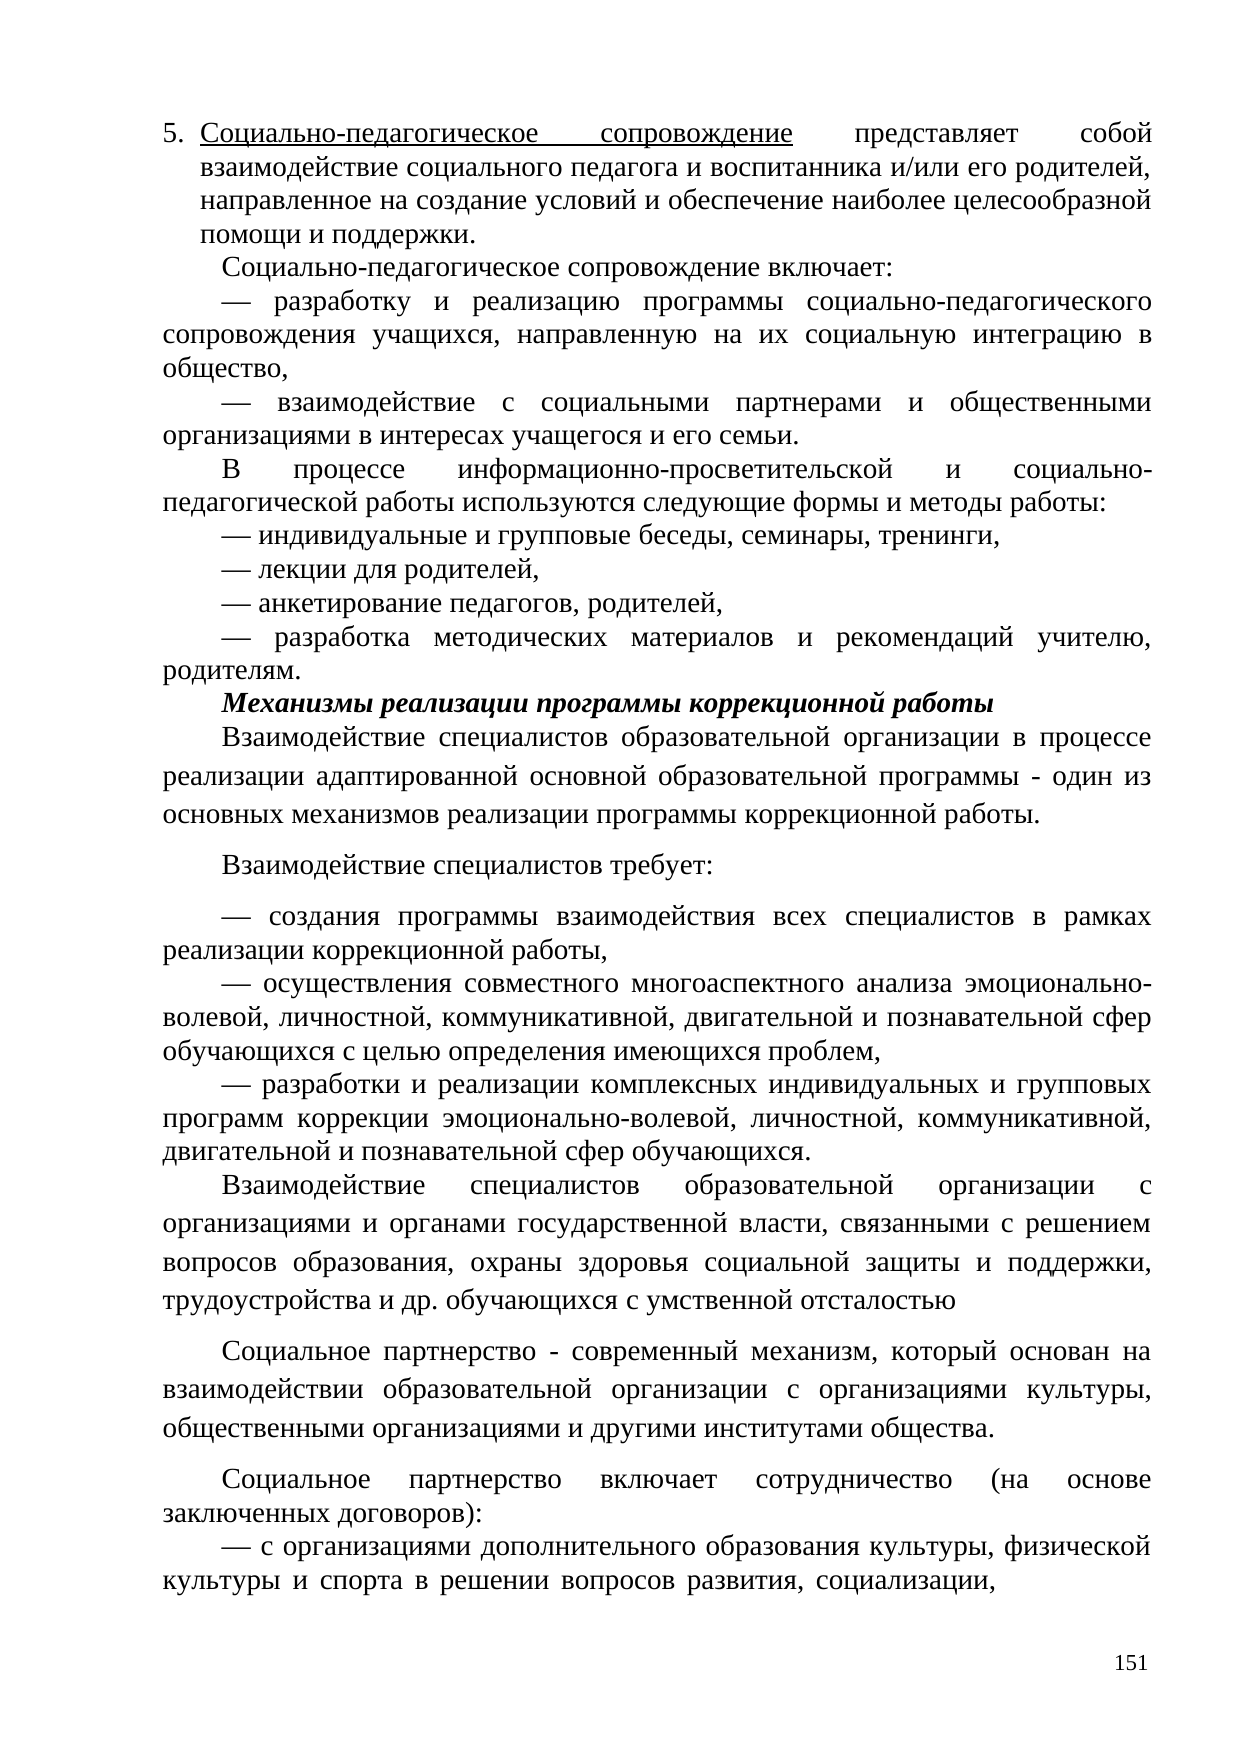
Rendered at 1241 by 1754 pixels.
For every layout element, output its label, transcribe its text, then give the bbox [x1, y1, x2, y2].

list осуществления совместного многоаспектного анализа эмоционально- волевой, личностной, коммуникативной, двигательной и познавательной сфер обучающихся с целью определения имеющихся проблем, [162, 966, 1152, 1066]
list взаимодействие с социальными партнерами и общественными организациями в интересах учащегося и его семьи. [162, 384, 1152, 451]
list разработка методических материалов и рекомендаций учителю, родителям. [162, 619, 1151, 686]
text Социальное партнерство - современный механизм, который основан на взаимодействии образовательной организации с организациями культуры, общественными организациями и другими институтами общества. [162, 1333, 1152, 1443]
list разработки и реализации комплексных индивидуальных и групповых программ коррекции эмоционально-волевой, личностной, коммуникативной, двигательной и познавательной сфер обучающихся. [162, 1066, 1152, 1167]
text Взаимодействие специалистов требует: [221, 847, 1180, 881]
list анкетирование педагогов, родителей, [221, 585, 1180, 619]
list разработку и реализацию программы социально-педагогического сопровождения учащихся, направленную на их социальную интеграцию в общество, [162, 283, 1152, 384]
subtitle Механизмы реализации программы коррекционной работы [221, 686, 1180, 719]
text Социальное партнерство включает сотрудничество (на основе заключенных договоров): [162, 1461, 1152, 1528]
list создания программы взаимодействия всех специалистов в рамках реализации коррекционной работы, [162, 898, 1152, 966]
text Взаимодействие специалистов образовательной организации в процессе реализации адаптированной основной образовательной программы - один из основных механизмов реализации программы коррекционной работы. [162, 719, 1152, 830]
text В процессе информационно-просветительской и социально- педагогической работы используются следующие формы и методы работы: [162, 451, 1153, 518]
list индивидуальные и групповые беседы, семинары, тренинги, [221, 518, 1180, 551]
list с организациями дополнительного образования культуры, физической культуры и спорта в решении вопросов развития, социализации, [162, 1528, 1151, 1595]
list лекции для родителей, [221, 552, 1180, 585]
text Взаимодействие специалистов образовательной организации с организациями и органами государственной власти, связанными с решением вопросов образования, охраны здоровья социальной защиты и поддержки, трудоустройства и др. обучающихся с умственной отсталостью [162, 1167, 1152, 1316]
text Социально-педагогическое сопровождение включает: [221, 249, 1180, 283]
list Социально-педагогическое сопровождение представляет собой взаимодействие социального педагога и воспитанника и/или его родителей, направленное на создание условий и обеспечение наиболее целесообразной помощи и поддержки. [162, 115, 1152, 249]
